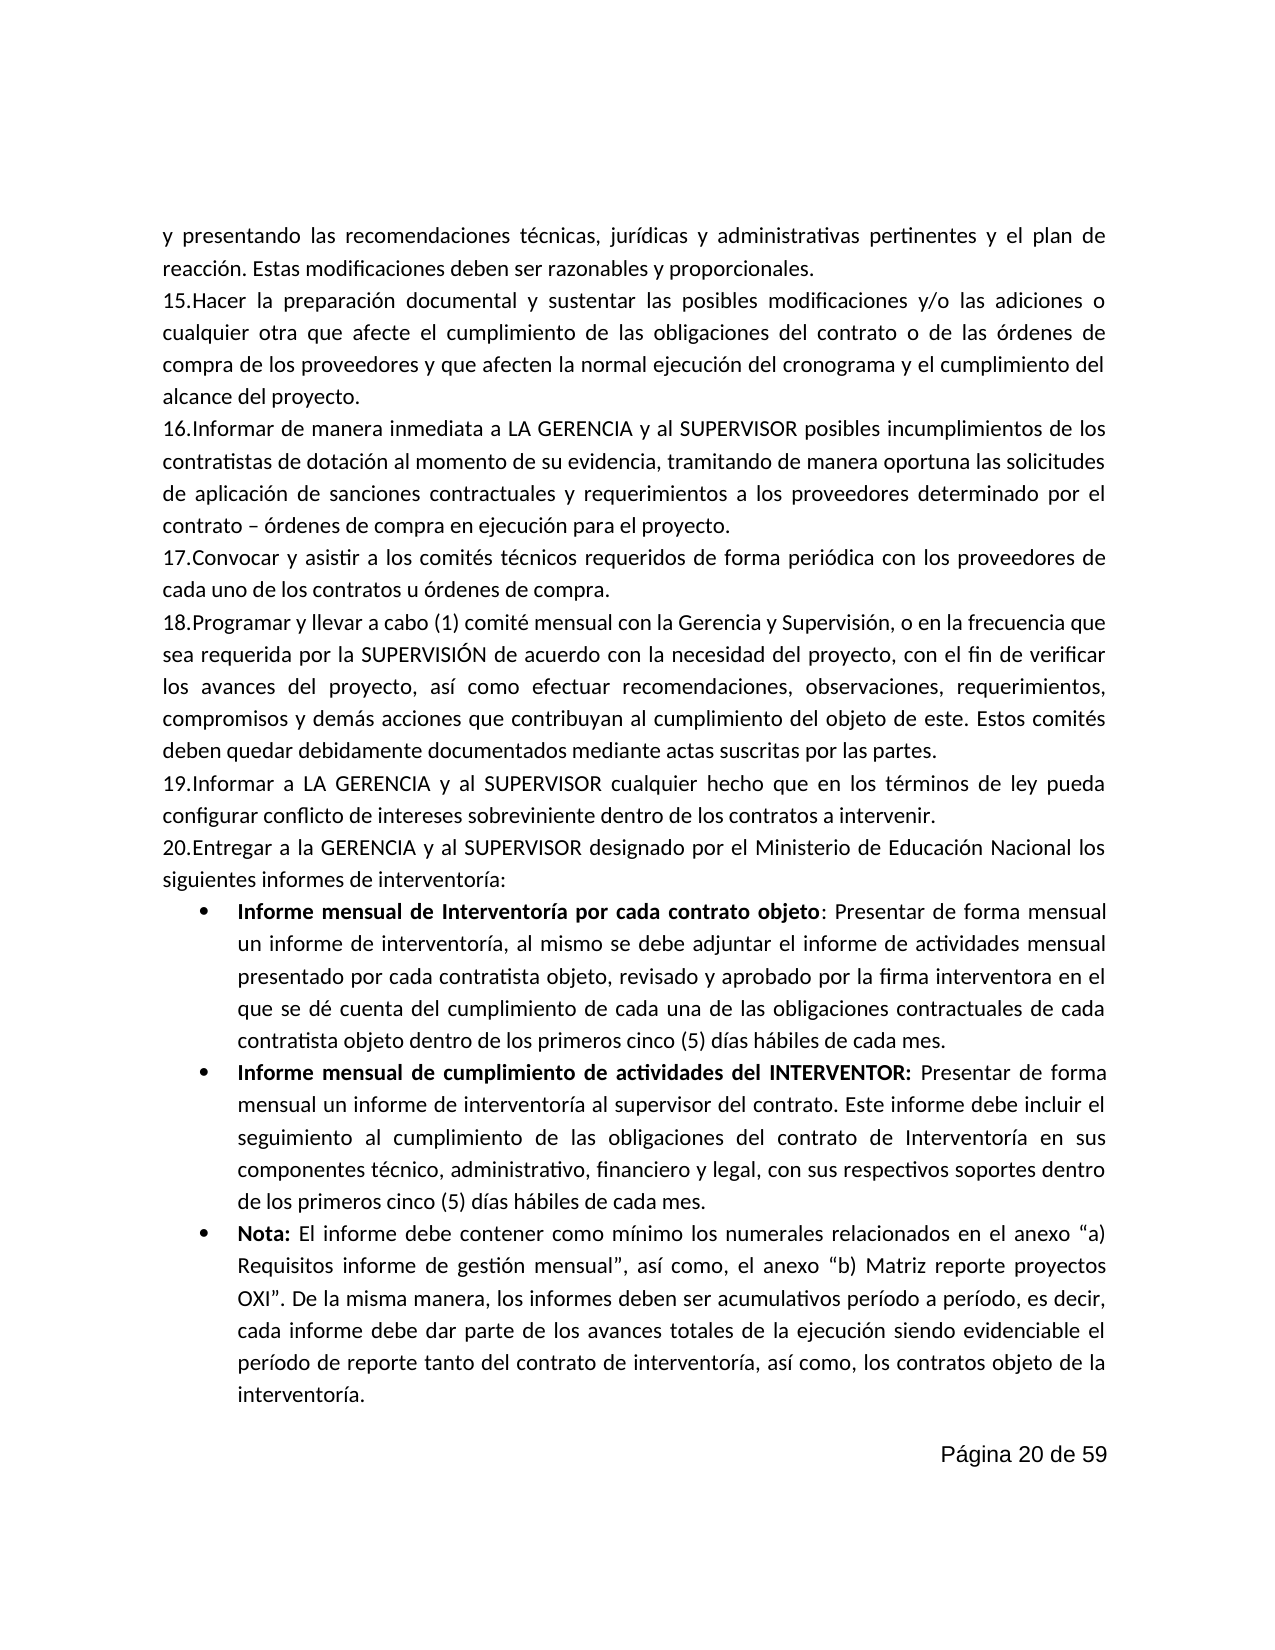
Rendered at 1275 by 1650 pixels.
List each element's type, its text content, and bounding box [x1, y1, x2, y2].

list Nota: El informe debe contener como mínimo los numerales relacionados en el anexo “a) Requisitos informe de gestión mensual”, así como, el anexo “b) Matriz reporte proyectos OXI”. De la misma manera, los informes deben ser acumulativos período a período, es decir, cada informe debe dar parte de los avances totales de la ejecución siendo evidenciable el período de reporte tanto del contrato de interventoría, así como, los contratos objeto de la interventoría. [200, 1219, 1107, 1408]
list Informe mensual de Interventoría por cada contrato objeto: Presentar de forma mensual un informe de interventoría, al mismo se debe adjuntar el informe de actividades mensual presentado por cada contratista objeto, revisado y aprobado por la firma interventora en el que se dé cuenta del cumplimiento de cada una de las obligaciones contractuales de cada contratista objeto dentro de los primeros cinco (5) días hábiles de cada mes. [200, 897, 1107, 1054]
list Informar de manera inmediata a LA GERENCIA y al SUPERVISOR posibles incumplimientos de los contratistas de dotación al momento de su evidencia, tramitando de manera oportuna las solicitudes de aplicación de sanciones contractuales y requerimientos a los proveedores determinado por el contrato – órdenes de compra en ejecución para el proyecto. [162, 414, 1107, 539]
list Informar a LA GERENCIA y al SUPERVISOR cualquier hecho que en los términos de ley pueda configurar conflicto de intereses sobreviniente dentro de los contratos a intervenir. [162, 769, 1107, 829]
list Hacer la preparación documental y sustentar las posibles modificaciones y/o las adiciones o cualquier otra que afecte el cumplimiento de las obligaciones del contrato o de las órdenes de compra de los proveedores y que afecten la normal ejecución del cronograma y el cumplimiento del alcance del proyecto. [162, 286, 1107, 410]
list Convocar y asistir a los comités técnicos requeridos de forma periódica con los proveedores de cada uno de los contratos u órdenes de compra. [162, 543, 1107, 603]
list Entregar a la GERENCIA y al SUPERVISOR designado por el Ministerio de Educación Nacional los siguientes informes de interventoría: [162, 833, 1107, 893]
list Informe mensual de cumplimiento de actividades del INTERVENTOR: Presentar de forma mensual un informe de interventoría al supervisor del contrato. Este informe debe incluir el seguimiento al cumplimiento de las obligaciones del contrato de Interventoría en sus componentes técnico, administrativo, financiero y legal, con sus respectivos soportes dentro de los primeros cinco (5) días hábiles de cada mes. [200, 1058, 1107, 1215]
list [162, 221, 1107, 282]
list Programar y llevar a cabo (1) comité mensual con la Gerencia y Supervisión, o en la frecuencia que sea requerida por la SUPERVISIÓN de acuerdo con la necesidad del proyecto, con el fin de verificar los avances del proyecto, así como efectuar recomendaciones, observaciones, requerimientos, compromisos y demás acciones que contribuyan al cumplimiento del objeto de este. Estos comités deben quedar debidamente documentados mediante actas suscritas por las partes. [162, 608, 1107, 764]
